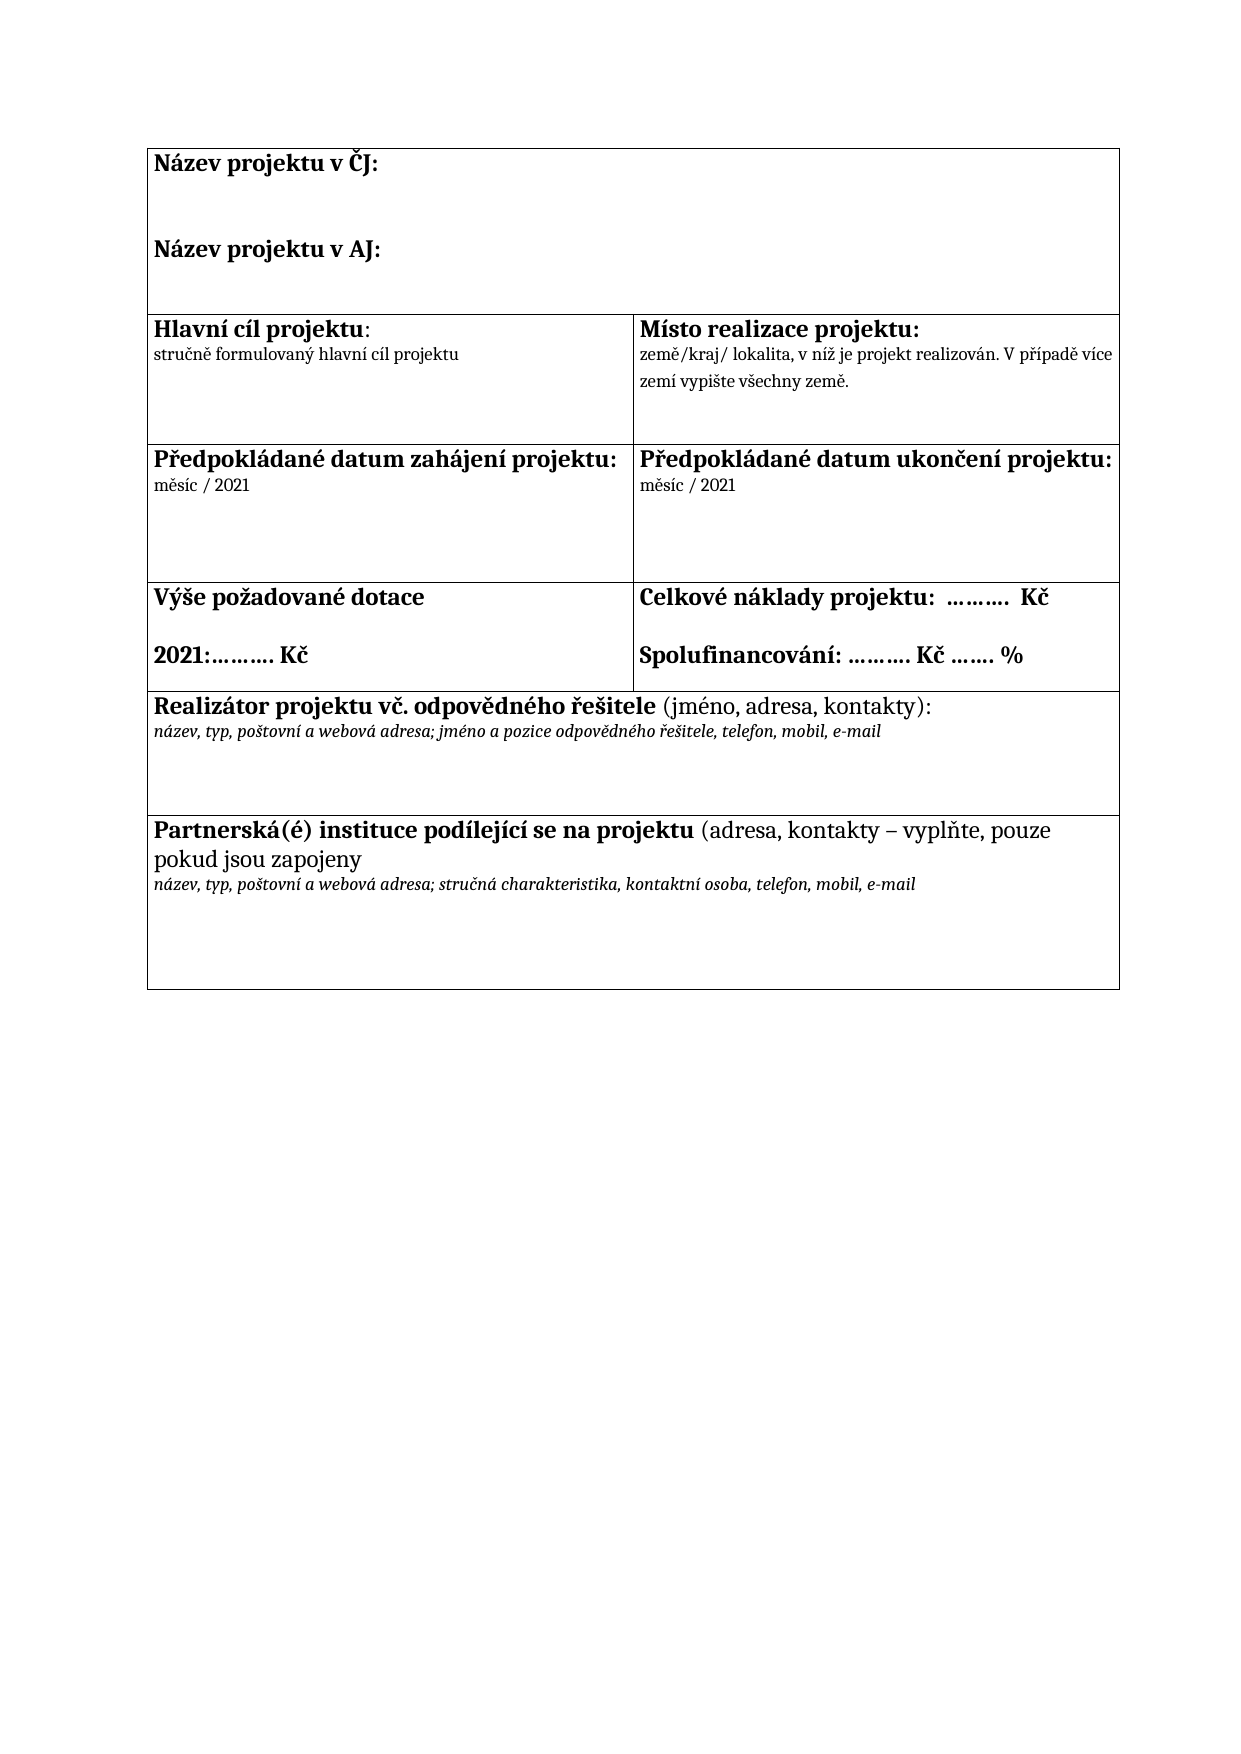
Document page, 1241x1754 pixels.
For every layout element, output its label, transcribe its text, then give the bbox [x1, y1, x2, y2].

table_cell Partnerská(é) instituce podílející se na projektu (adresa, kontakty – vyplňte, pouze pokud jsou zapojeny název, typ, poštovní a webová adresa; stručná charakteristika, kontaktní osoba, telefon, mobil, e-mail [148, 816, 1119, 988]
table_cell Předpokládané datum ukončení projektu: měsíc / 2021 [634, 445, 1119, 582]
table_cell Předpokládané datum zahájení projektu: měsíc / 2021 [148, 445, 633, 582]
table_cell Celkové náklady projektu: ………. Kč Spolufinancování: ………. Kč ……. % [634, 583, 1119, 691]
table_cell Místo realizace projektu: země/kraj/ lokalita, v níž je projekt realizován. V případě více zemí vypište všechny země. [634, 315, 1119, 444]
table_cell Výše požadované dotace 2021:………. Kč [148, 583, 633, 691]
table_header Název projektu v ČJ: Název projektu v AJ: [148, 149, 1119, 314]
table_cell Hlavní cíl projektu: stručně formulovaný hlavní cíl projektu [148, 315, 633, 444]
table_cell Realizátor projektu vč. odpovědného řešitele (jméno, adresa, kontakty): název, typ, poštovní a webová adresa; jméno a pozice odpovědného řešitele, telefon, mobil, e-mail [148, 692, 1119, 815]
